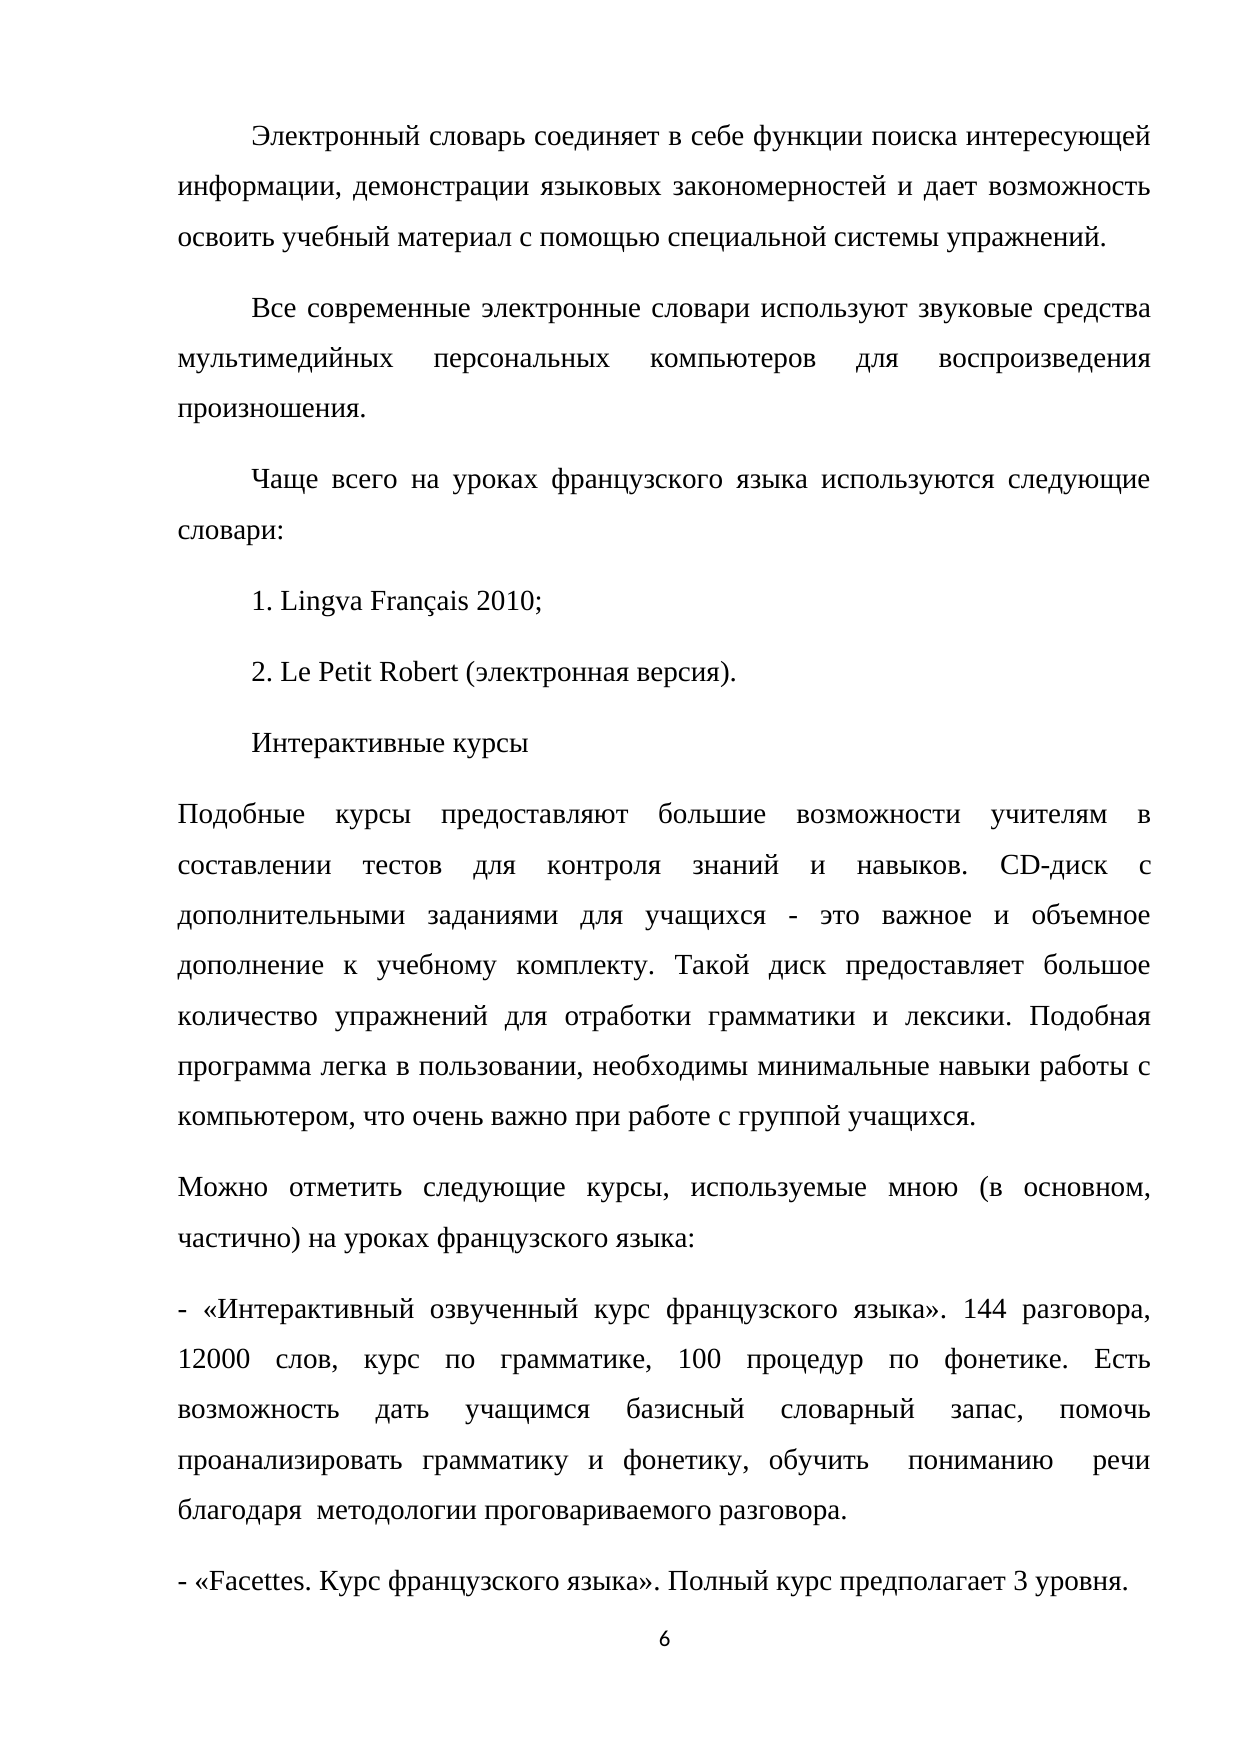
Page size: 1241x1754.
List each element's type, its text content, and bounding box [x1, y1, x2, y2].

text Чаще всего на уроках французского языка используются следующие словари: [177, 462, 1152, 546]
text Можно отметить следующие курсы, используемые мною (в основном, частично) на уроках французского языка: [177, 1169, 1152, 1253]
text 2. Le Petit Robert (электронная версия). [177, 654, 1152, 688]
text Электронный словарь соединяет в себе функции поиска интересующей информации, демонстрации языковых закономерностей и дает возможность освоить учебный материал с помощью специальной системы упражнений. [177, 118, 1152, 252]
text Интерактивные курсы [177, 725, 1152, 759]
text Подобные курсы предоставляют большие возможности учителям в составлении тестов для контроля знаний и навыков. CD-диск с дополнительными заданиями для учащихся - это важное и объемное дополнение к учебному комплекту. Такой диск предоставляет большое количество упражнений для отработки грамматики и лексики. Подобная программа легка в пользовании, необходимы минимальные навыки работы с компьютером, что очень важно при работе с группой учащихся. [177, 797, 1152, 1132]
text - «Интерактивный озвученный курс французского языка». 144 разговора, 12000 слов, курс по грамматике, 100 процедур по фонетике. Есть возможность дать учащимся базисный словарный запас, помочь проанализировать грамматику и фонетику, обучить пониманию речи благодаря методологии проговариваемого разговора. [177, 1291, 1152, 1526]
text 1. Lingva Français 2010; [177, 583, 1152, 617]
text Все современные электронные словари используют звуковые средства мультимедийных персональных компьютеров для воспроизведения произношения. [177, 290, 1152, 424]
text - «Facettes. Курс французского языка». Полный курс предполагает 3 уровня. [177, 1563, 1152, 1597]
